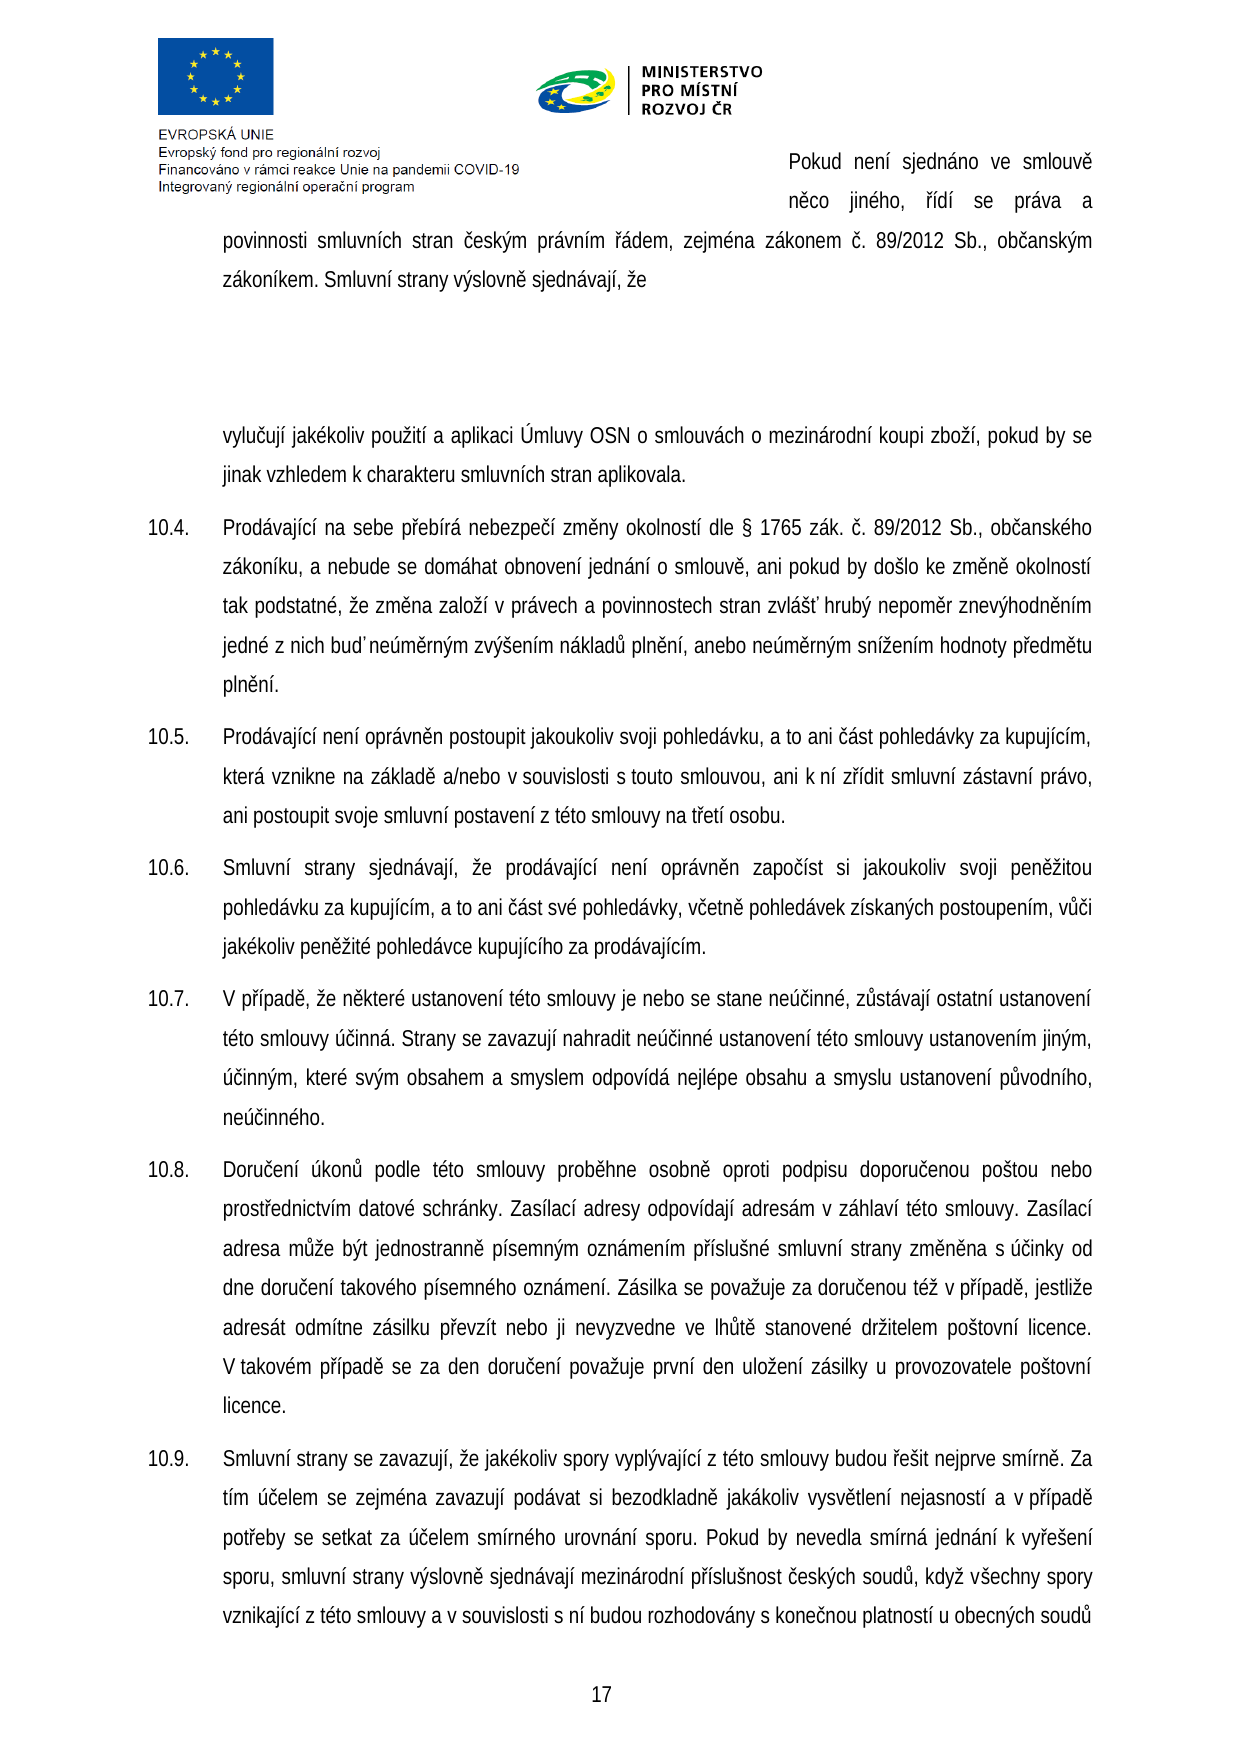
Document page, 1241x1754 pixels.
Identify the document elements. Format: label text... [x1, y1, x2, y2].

list vylučují jakékoliv použití a aplikaci Úmluvy OSN o smlouvách o mezinárodní koupi zboží, pokud by se jinak vzhledem k charakteru smluvních stran aplikovala. [223, 422, 1093, 488]
list Smluvní strany sjednávají, že prodávající není oprávněn započíst si jakoukoliv svoji peněžitou pohledávku za kupujícím, a to ani část své pohledávky, včetně pohledávek získaných postoupením, vůči jakékoliv peněžité pohledávce kupujícího za prodávajícím. [148, 854, 1093, 959]
picture [147, 33, 769, 199]
list Pokud není sjednáno ve smlouvě něco jiného, řídí se práva a povinnosti smluvních stran českým právním řádem, zejména zákonem č. 89/2012 Sb., občanským zákoníkem. Smluvní strany výslovně sjednávají, že [148, 148, 1093, 292]
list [148, 1444, 1093, 1629]
list V případě, že některé ustanovení této smlouvy je nebo se stane neúčinné, zůstávají ostatní ustanovení této smlouvy účinná. Strany se zavazují nahradit neúčinné ustanovení této smlouvy ustanovením jiným, účinným, které svým obsahem a smyslem odpovídá nejlépe obsahu a smyslu ustanovení původního, neúčinného. [148, 985, 1093, 1130]
list Prodávající na sebe přebírá nebezpečí změny okolností dle § 1765 zák. č. 89/2012 Sb., občanského zákoníku, a nebude se domáhat obnovení jednání o smlouvě, ani pokud by došlo ke změně okolností tak podstatné, že změna založí v právech a povinnostech stran zvlášť hrubý nepoměr znevýhodněním jedné z nich buď neúměrným zvýšením nákladů plnění, anebo neúměrným snížením hodnoty předmětu plnění. [148, 513, 1093, 698]
list Prodávající není oprávněn postoupit jakoukoliv svoji pohledávku, a to ani část pohledávky za kupujícím, která vznikne na základě a/nebo v souvislosti s touto smlouvou, ani k ní zřídit smluvní zástavní právo, ani postoupit svoje smluvní postavení z této smlouvy na třetí osobu. [148, 723, 1093, 829]
list Doručení úkonů podle této smlouvy proběhne osobně oproti podpisu doporučenou poštou nebo prostřednictvím datové schránky. Zasílací adresy odpovídají adresám v záhlaví této smlouvy. Zasílací adresa může být jednostranně písemným oznámením příslušné smluvní strany změněna s účinky od dne doručení takového písemného oznámení. Zásilka se považuje za doručenou též v případě, jestliže adresát odmítne zásilku převzít nebo ji nevyzvedne ve lhůtě stanovené držitelem poštovní licence. V takovém případě se za den doručení považuje první den uložení zásilky u provozovatele poštovní licence. [148, 1156, 1093, 1419]
